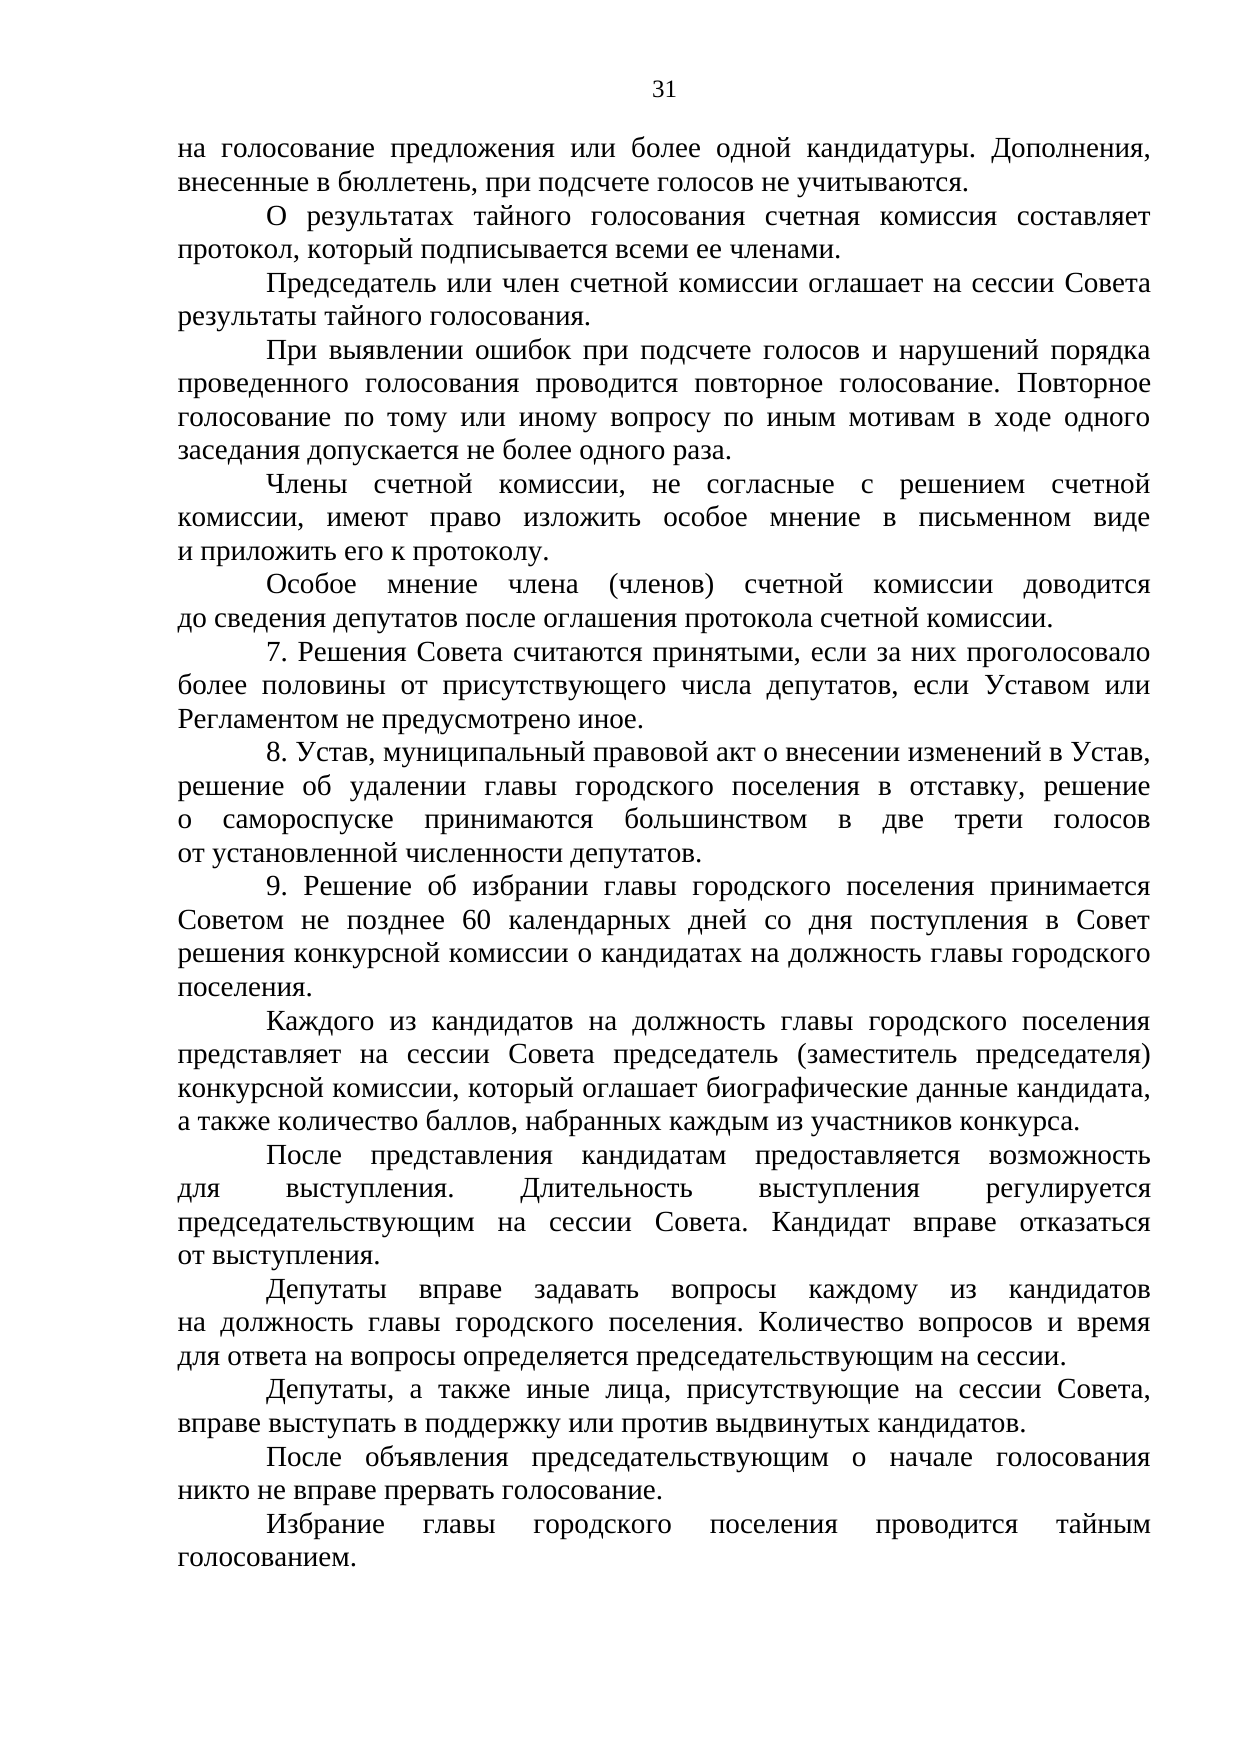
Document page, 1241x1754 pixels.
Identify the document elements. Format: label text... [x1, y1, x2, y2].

text При выявлении ошибок при подсчете голосов и нарушений порядка проведенного голосования проводится повторное голосование. Повторное голосование по тому или иному вопросу по иным мотивам в ходе одного заседания допускается не более одного раза. [177, 332, 1152, 466]
text После объявления председательствующим о начале голосования никто не вправе прервать голосование. [177, 1439, 1152, 1506]
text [177, 131, 1152, 198]
text 8. Устав, муниципальный правовой акт о внесении изменений в Устав, решение об удалении главы городского поселения в отставку, решение о самороспуске принимаются большинством в две трети голосов от установленной численности депутатов. [177, 734, 1152, 868]
text Депутаты, а также иные лица, присутствующие на сессии Совета, вправе выступать в поддержку или против выдвинутых кандидатов. [177, 1372, 1152, 1439]
text После представления кандидатам предоставляется возможность для выступления. Длительность выступления регулируется председательствующим на сессии Совета. Кандидат вправе отказаться от выступления. [177, 1137, 1152, 1271]
text Члены счетной комиссии, не согласные с решением счетной комиссии, имеют право изложить особое мнение в письменном виде и приложить его к протоколу. [177, 466, 1152, 567]
text О результатах тайного голосования счетная комиссия составляет протокол, который подписывается всеми ее членами. [177, 198, 1152, 265]
text 9. Решение об избрании главы городского поселения принимается Советом не позднее 60 календарных дней со дня поступления в Совет решения конкурсной комиссии о кандидатах на должность главы городского поселения. [177, 868, 1152, 1003]
text Особое мнение члена (членов) счетной комиссии доводится до сведения депутатов после оглашения протокола счетной комиссии. [177, 567, 1152, 634]
text Депутаты вправе задавать вопросы каждому из кандидатов на должность главы городского поселения. Количество вопросов и время для ответа на вопросы определяется председательствующим на сессии. [177, 1271, 1152, 1372]
text Каждого из кандидатов на должность главы городского поселения представляет на сессии Совета председатель (заместитель председателя) конкурсной комиссии, который оглашает биографические данные кандидата, а также количество баллов, набранных каждым из участников конкурса. [177, 1003, 1152, 1137]
text Председатель или член счетной комиссии оглашает на сессии Совета результаты тайного голосования. [177, 265, 1152, 332]
text Избрание главы городского поселения проводится тайным голосованием. [177, 1506, 1152, 1573]
text 7. Решения Совета считаются принятыми, если за них проголосовало более половины от присутствующего числа депутатов, если Уставом или Регламентом не предусмотрено иное. [177, 634, 1152, 734]
